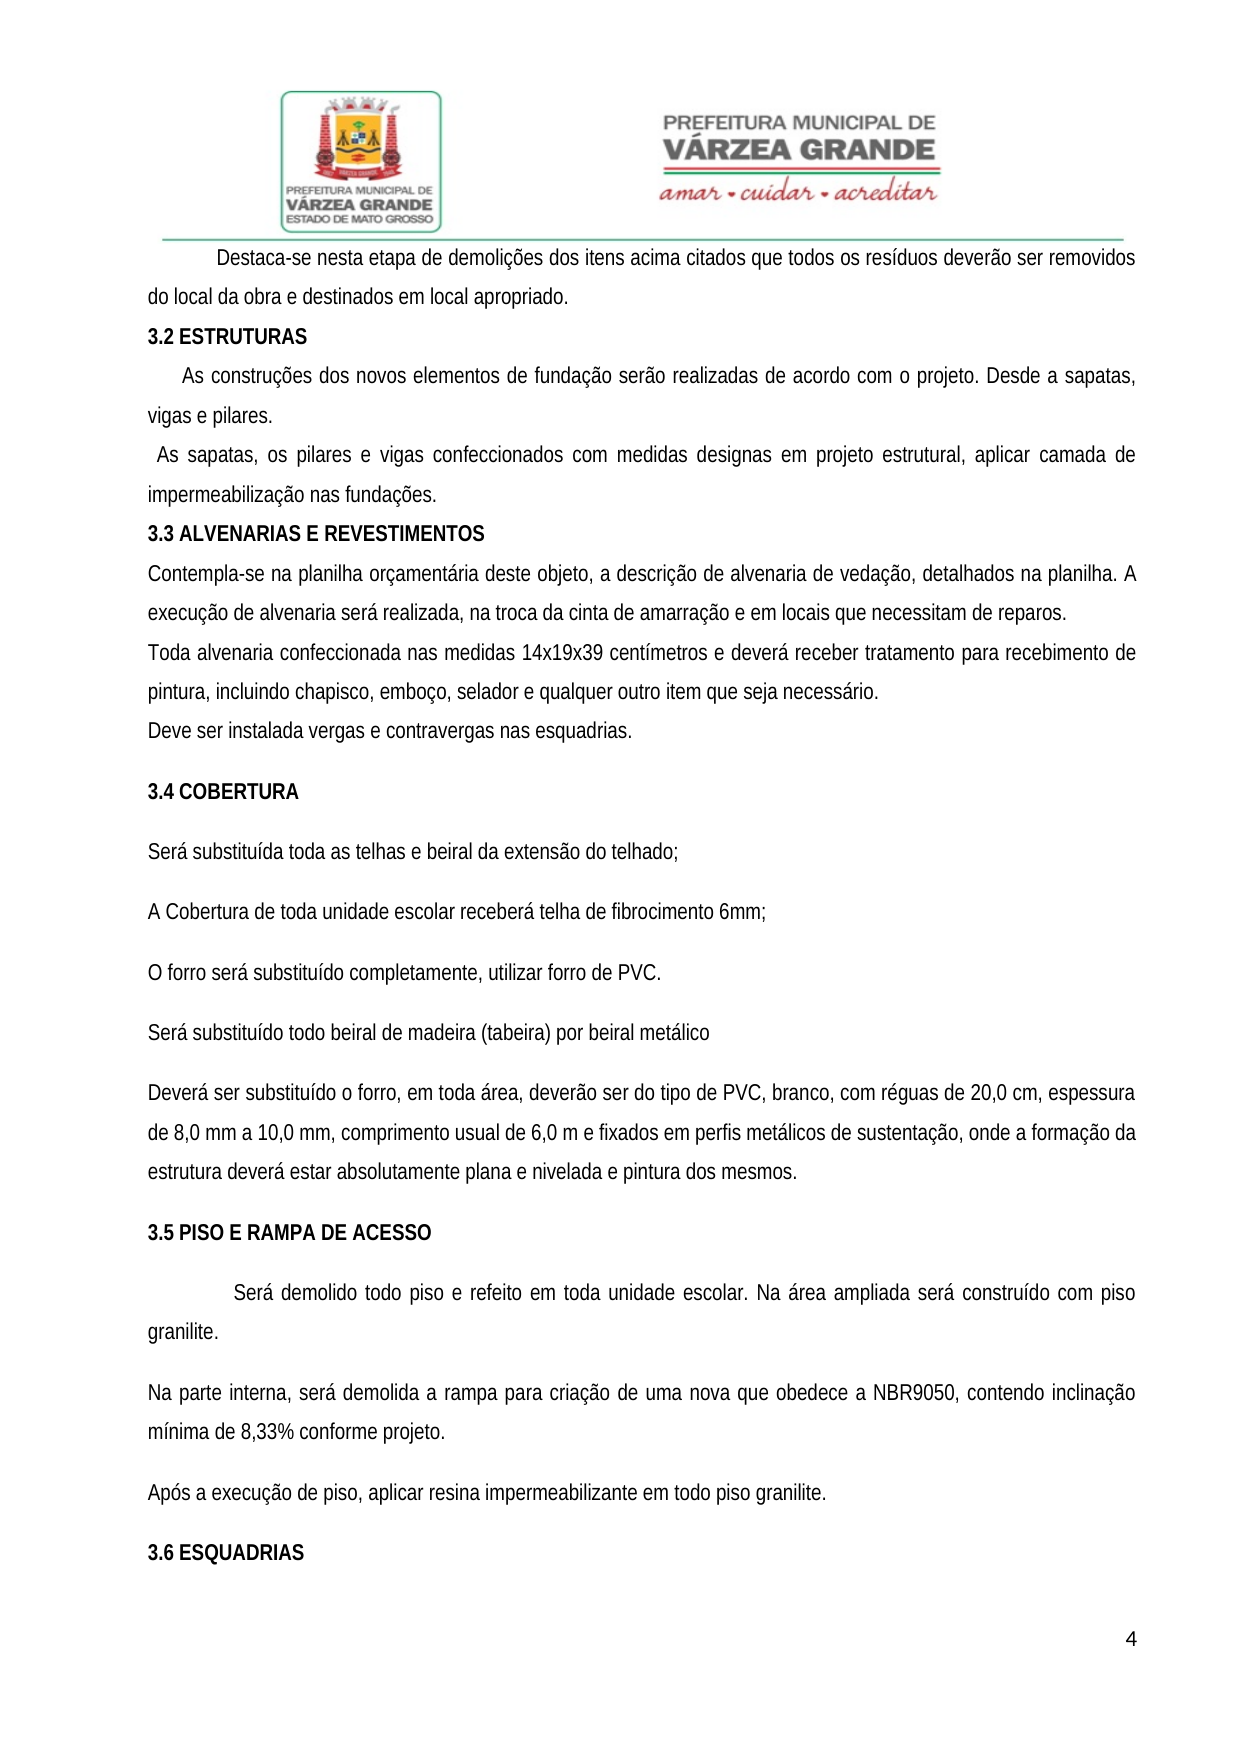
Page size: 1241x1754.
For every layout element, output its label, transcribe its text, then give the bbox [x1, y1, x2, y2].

text 3.5 PISO E RAMPA DE ACESSO [148, 1218, 1137, 1245]
picture [157, 73, 1128, 244]
list Contempla-se na planilha orçamentária deste objeto, a descrição de alvenaria de vedação, detalhados na planilha. A execução de alvenaria será realizada, na troca da cinta de amarração e em locais que necessitam de reparos. [148, 559, 1137, 625]
text A Cobertura de toda unidade escolar receberá telha de fibrocimento 6mm; [148, 898, 1137, 925]
text Após a execução de piso, aplicar resina impermeabilizante em todo piso granilite. [148, 1478, 1137, 1505]
text Será demolido todo piso e refeito em toda unidade escolar. Na área ampliada será construído com piso granilite. [148, 1279, 1137, 1345]
list 3.2 ESTRUTURAS [148, 323, 1137, 349]
list 3.3 ALVENARIAS E REVESTIMENTOS [148, 520, 1137, 546]
text Será substituída toda as telhas e beiral da extensão do telhado; [148, 838, 1137, 864]
text Será substituído todo beiral de madeira (tabeira) por beiral metálico [148, 1019, 1137, 1045]
list As construções dos novos elementos de fundação serão realizadas de acordo com o projeto. Desde a sapatas, vigas e pilares. [148, 362, 1137, 428]
list Deve ser instalada vergas e contravergas nas esquadrias. [148, 717, 1137, 744]
text 3.4 COBERTURA [148, 778, 1137, 804]
list As sapatas, os pilares e vigas confeccionados com medidas designas em projeto estrutural, aplicar camada de impermeabilização nas fundações. [148, 441, 1137, 507]
list Destaca-se nesta etapa de demolições dos itens acima citados que todos os resíduos deverão ser removidos do local da obra e destinados em local apropriado. [148, 244, 1137, 309]
list Toda alvenaria confeccionada nas medidas 14x19x39 centímetros e deverá receber tratamento para recebimento de pintura, incluindo chapisco, emboço, selador e qualquer outro item que seja necessário. [148, 638, 1137, 704]
text Na parte interna, será demolida a rampa para criação de uma nova que obedece a NBR9050, contendo inclinação mínima de 8,33% conforme projeto. [148, 1379, 1137, 1444]
list 3.6 ESQUADRIAS [148, 1539, 1137, 1565]
text Deverá ser substituído o forro, em toda área, deverão ser do tipo de PVC, branco, com réguas de 20,0 cm, espessura de 8,0 mm a 10,0 mm, comprimento usual de 6,0 m e fixados em perfis metálicos de sustentação, onde a formação da estrutura deverá estar absolutamente plana e nivelada e pintura dos mesmos. [148, 1079, 1137, 1184]
text O forro será substituído completamente, utilizar forro de PVC. [148, 959, 1137, 985]
